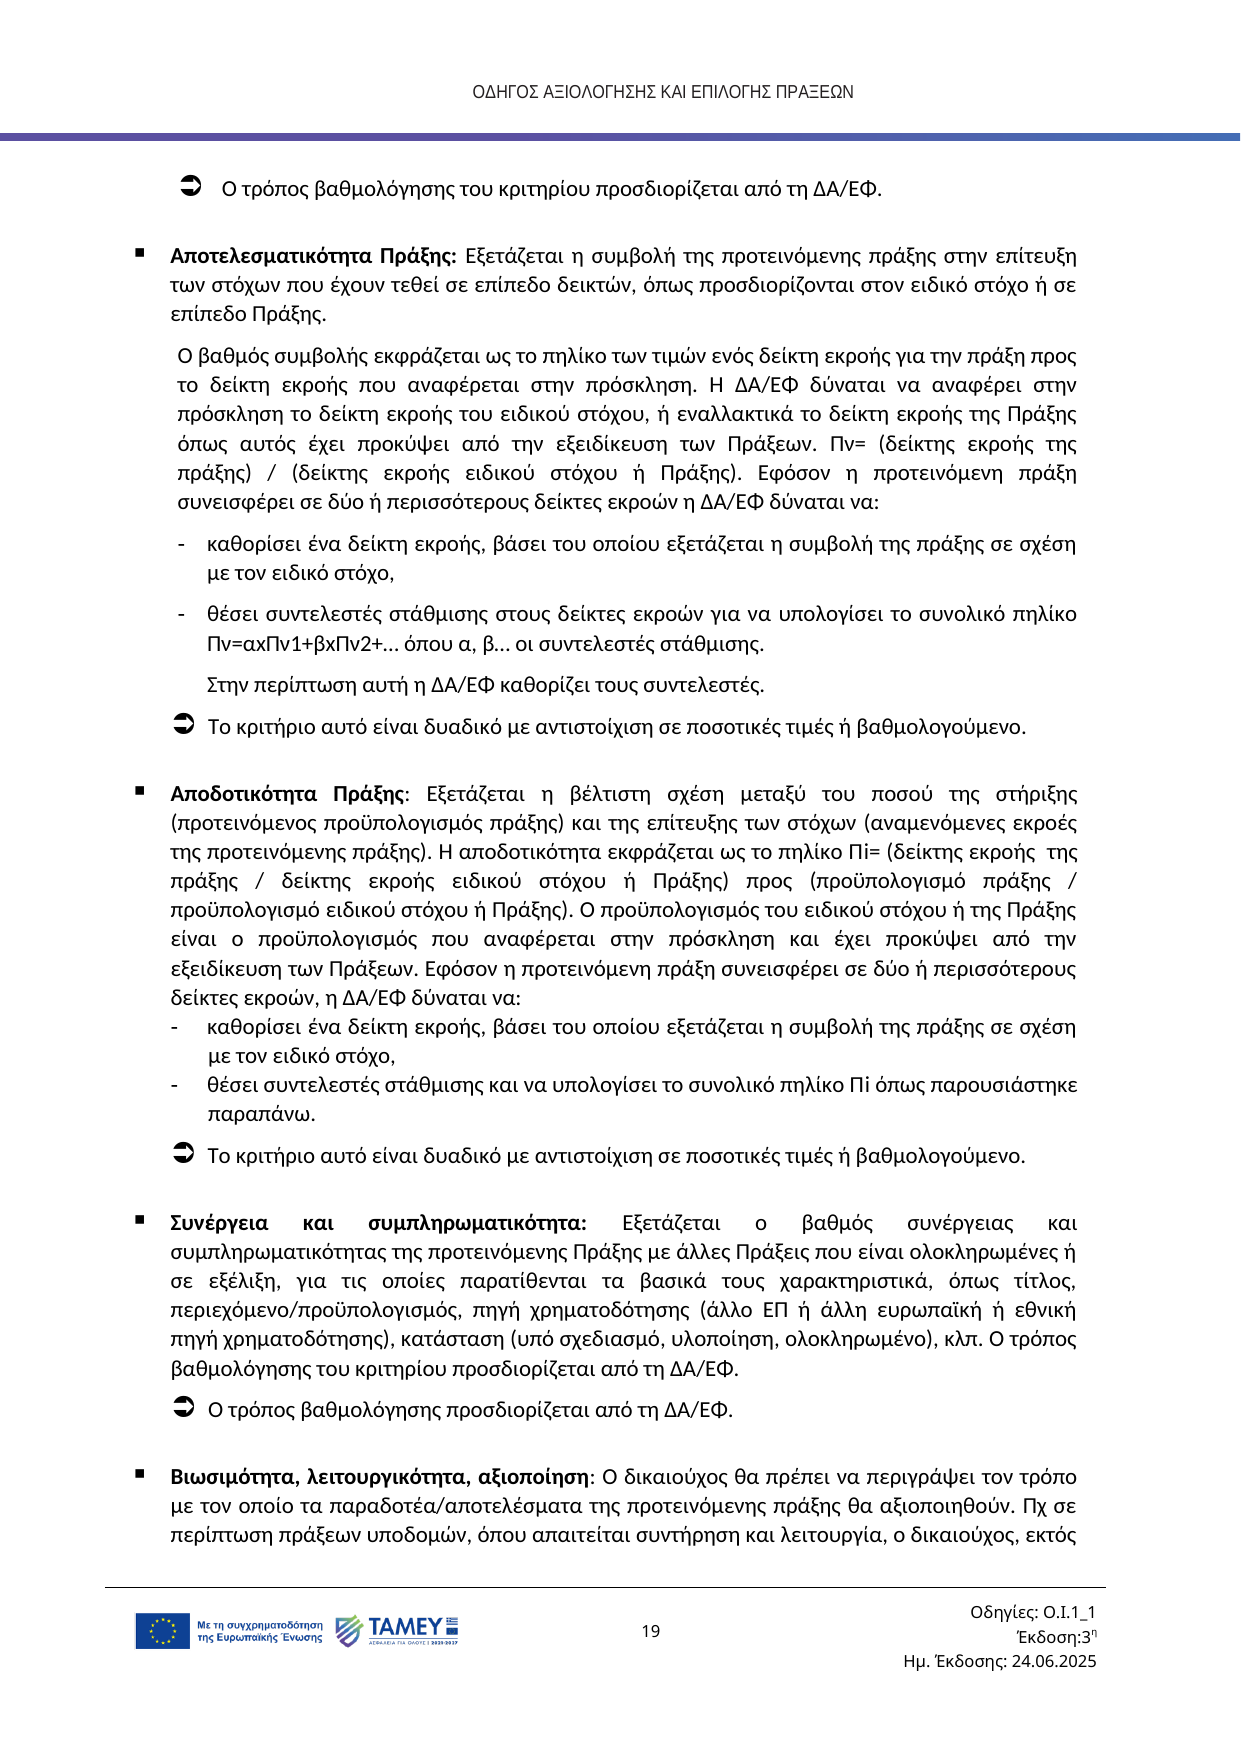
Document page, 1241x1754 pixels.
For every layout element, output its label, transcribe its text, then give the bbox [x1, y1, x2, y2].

list καθορίσει ένα δείκτη εκροής, βάσει του οποίου εξετάζεται η συμβολή της πράξης σε σχέση με τον ειδικό στόχο, [170, 1011, 1078, 1069]
list Ο τρόπος βαθμολόγησης προσδιορίζεται από τη ΔΑ/ΕΦ. [170, 1394, 1078, 1423]
picture [132, 1610, 461, 1651]
list Ο τρόπος βαθμολόγησης του κριτηρίου προσδιορίζεται από τη ΔΑ/ΕΦ. [177, 173, 1078, 203]
list Το κριτήριο αυτό είναι δυαδικό με αντιστοίχιση σε ποσοτικές τιμές ή βαθμολογούμενο. [170, 1140, 1078, 1169]
list Το κριτήριο αυτό είναι δυαδικό με αντιστοίχιση σε ποσοτικές τιμές ή βαθμολογούμενο. [170, 711, 1078, 740]
list Αποτελεσματικότητα Πράξης: Εξετάζεται η συμβολή της προτεινόμενης πράξης στην επίτευξη των στόχων που έχουν τεθεί σε επίπεδο δεικτών, όπως προσδιορίζονται στον ειδικό στόχο ή σε επίπεδο Πράξης. [133, 240, 1078, 328]
list θέσει συντελεστές στάθμισης και να υπολογίσει το συνολικό πηλίκο Πi όπως παρουσιάστηκε παραπάνω. [170, 1069, 1078, 1128]
list θέσει συντελεστές στάθμισης στους δείκτες εκροών για να υπολογίσει το συνολικό πηλίκο Πν=αxΠν1+βxΠν2+… όπου α, β… οι συντελεστές στάθμισης. [177, 598, 1078, 657]
picture [0, 133, 1241, 141]
list Αποδοτικότητα Πράξης: Εξετάζεται η βέλτιστη σχέση μεταξύ του ποσού της στήριξης (προτεινόμενος προϋπολογισμός πράξης) και της επίτευξης των στόχων (αναμενόμενες εκροές της προτεινόμενης πράξης). Η αποδοτικότητα εκφράζεται ως το πηλίκο Πi= (δείκτης εκροής της πράξης / δείκτης εκροής ειδικού στόχου ή Πράξης) προς (προϋπολογισμό πράξης / προϋπολογισμό ειδικού στόχου ή Πράξης). Ο προϋπολογισμός του ειδικού στόχου ή της Πράξης είναι ο προϋπολογισμός που αναφέρεται στην πρόσκληση και έχει προκύψει από την εξειδίκευση των Πράξεων. Εφόσον η προτεινόμενη πράξη συνεισφέρει σε δύο ή περισσότερους δείκτες εκροών, η ΔΑ/ΕΦ δύναται να: [133, 778, 1078, 1011]
list Συνέργεια και συμπληρωματικότητα: Εξετάζεται ο βαθμός συνέργειας και συμπληρωματικότητας της προτεινόμενης Πράξης με άλλες Πράξεις που είναι ολοκληρωμένες ή σε εξέλιξη, για τις οποίες παρατίθενται τα βασικά τους χαρακτηριστικά, όπως τίτλος, περιεχόμενο/προϋπολογισμός, πηγή χρηματοδότησης (άλλο ΕΠ ή άλλη ευρωπαϊκή ή εθνική πηγή χρηματοδότησης), κατάσταση (υπό σχεδιασμό, υλοποίηση, ολοκληρωμένο), κλπ. Ο τρόπος βαθμολόγησης του κριτηρίου προσδιορίζεται από τη ΔΑ/ΕΦ. [133, 1207, 1078, 1382]
list Στην περίπτωση αυτή η ΔΑ/ΕΦ καθορίζει τους συντελεστές. [207, 669, 1078, 698]
list Ο βαθμός συμβολής εκφράζεται ως το πηλίκο των τιμών ενός δείκτη εκροής για την πράξη προς το δείκτη εκροής που αναφέρεται στην πρόσκληση. Η ΔΑ/ΕΦ δύναται να αναφέρει στην πρόσκληση το δείκτη εκροής του ειδικού στόχου, ή εναλλακτικά το δείκτη εκροής της Πράξης όπως αυτός έχει προκύψει από την εξειδίκευση των Πράξεων. Πν= (δείκτης εκροής της πράξης) / (δείκτης εκροής ειδικού στόχου ή Πράξης). Εφόσον η προτεινόμενη πράξη συνεισφέρει σε δύο ή περισσότερους δείκτες εκροών η ΔΑ/ΕΦ δύναται να: [177, 340, 1078, 515]
list καθορίσει ένα δείκτη εκροής, βάσει του οποίου εξετάζεται η συμβολή της πράξης σε σχέση με τον ειδικό στόχο, [177, 528, 1078, 586]
